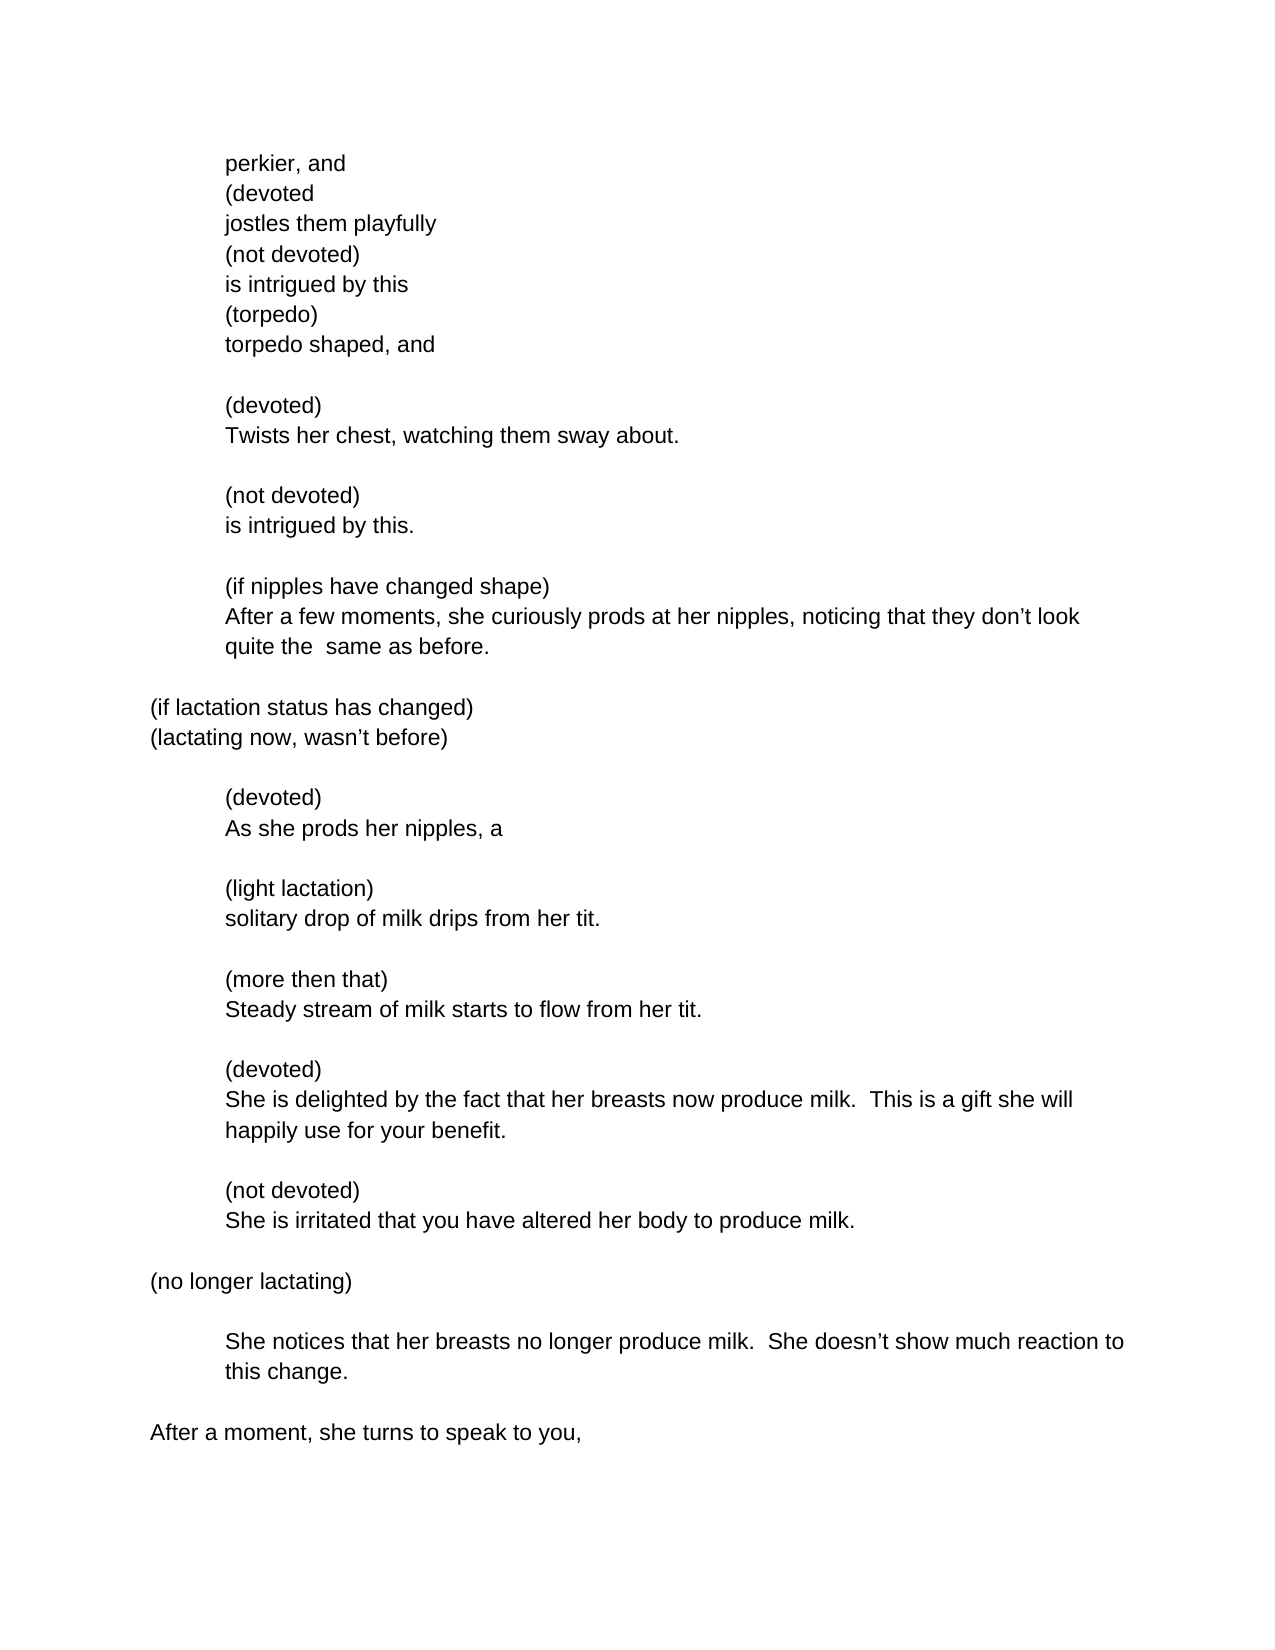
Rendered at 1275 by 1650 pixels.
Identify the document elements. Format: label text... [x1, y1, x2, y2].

text jostles them playfully [225, 210, 1125, 237]
text (devoted) [225, 1056, 1125, 1083]
text (light lactation) [225, 875, 1125, 901]
text (not devoted) [225, 482, 1125, 509]
text Steady stream of milk starts to flow from her tit. [225, 996, 1125, 1022]
text (devoted) As she prods her nipples, a [225, 784, 1125, 841]
text torpedo shaped, and [225, 331, 1125, 358]
text (not devoted) [225, 241, 1125, 267]
text is intrigued by this [225, 271, 1125, 297]
text (devoted [225, 180, 1125, 207]
text (more then that) [225, 966, 1125, 992]
text After a moment, she turns to speak to you, [150, 1419, 1125, 1445]
text solitary drop of milk drips from her tit. [225, 905, 1125, 932]
text (if nipples have changed shape) [225, 573, 1125, 599]
text (devoted) [225, 392, 1125, 418]
text (not devoted) [225, 1177, 1125, 1203]
text She notices that her breasts no longer produce milk. She doesn’t show much reaction to this change. [225, 1328, 1125, 1385]
text After a few moments, she curiously prods at her nipples, noticing that they don’t look quite the same as before. [225, 603, 1125, 660]
text Twists her chest, watching them sway about. [225, 422, 1125, 448]
text (no longer lactating) [150, 1268, 1125, 1294]
text She is irritated that you have altered her body to produce milk. [225, 1207, 1125, 1234]
text (if lactation status has changed) [150, 694, 1125, 720]
text perkier, and [225, 150, 1125, 176]
text (lactating now, wasn’t before) [150, 724, 1125, 750]
text is intrigued by this. [225, 512, 1125, 539]
text She is delighted by the fact that her breasts now produce milk. This is a gift she will happily use for your benefit. [225, 1086, 1125, 1143]
text (torpedo) [225, 301, 1125, 327]
